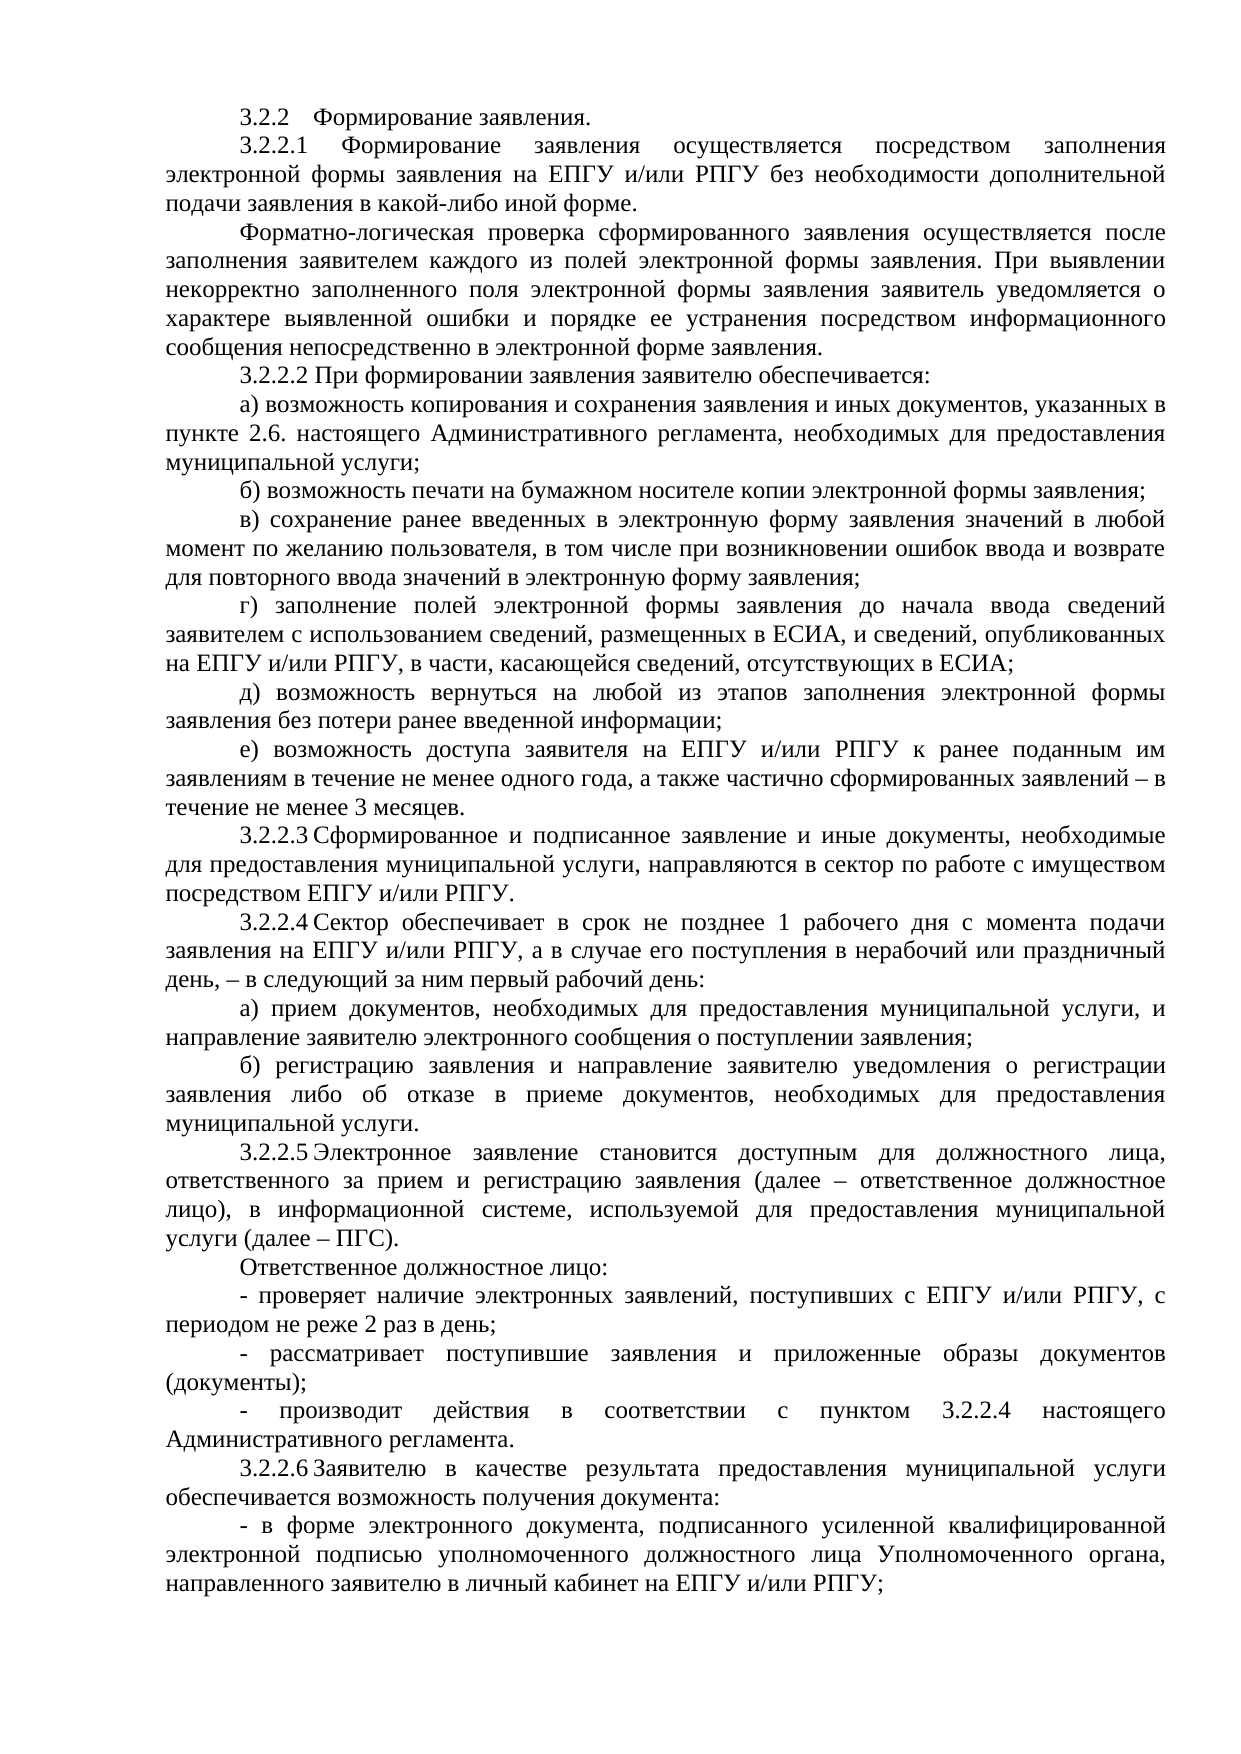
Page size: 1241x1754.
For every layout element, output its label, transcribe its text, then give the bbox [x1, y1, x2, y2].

text - проверяет наличие электронных заявлений, поступивших с ЕПГУ и/или РПГУ, с периодом не реже 2 раз в день; [165, 1281, 1167, 1338]
text - в форме электронного документа, подписанного усиленной квалифицированной электронной подписью уполномоченного должностного лица Уполномоченного органа, направленного заявителю в личный кабинет на ЕПГУ и/или РПГУ; [165, 1511, 1167, 1597]
text 3.2.2.5 Электронное заявление становится доступным для должностного лица, ответственного за прием и регистрацию заявления (далее – ответственное должностное лицо), в информационной системе, используемой для предоставления муниципальной услуги (далее – ПГС). [165, 1137, 1167, 1252]
text Форматно-логическая проверка сформированного заявления осуществляется после заполнения заявителем каждого из полей электронной формы заявления. При выявлении некорректно заполненного поля электронной формы заявления заявитель уведомляется о характере выявленной ошибки и порядке ее устранения посредством информационного сообщения непосредственно в электронной форме заявления. [165, 217, 1167, 361]
text 3.2.2.4 Сектор обеспечивает в срок не позднее 1 рабочего дня с момента подачи заявления на ЕПГУ и/или РПГУ, а в случае его поступления в нерабочий или праздничный день, – в следующий за ним первый рабочий день: [165, 907, 1167, 993]
text 3.2.2.1 Формирование заявления осуществляется посредством заполнения электронной формы заявления на ЕПГУ и/или РПГУ без необходимости дополнительной подачи заявления в какой-либо иной форме. [165, 131, 1167, 217]
text 3.2.2.2 При формировании заявления заявителю обеспечивается: [165, 361, 1167, 389]
text а) возможность копирования и сохранения заявления и иных документов, указанных в пункте 2.6. настоящего Административного регламента, необходимых для предоставления муниципальной услуги; [165, 389, 1167, 476]
text Ответственное должностное лицо: [165, 1252, 1167, 1281]
text б) регистрацию заявления и направление заявителю уведомления о регистрации заявления либо об отказе в приеме документов, необходимых для предоставления муниципальной услуги. [165, 1051, 1167, 1137]
text 3.2.2 Формирование заявления. [165, 102, 1167, 131]
text 3.2.2.3 Сформированное и подписанное заявление и иные документы, необходимые для предоставления муниципальной услуги, направляются в сектор по работе с имуществом посредством ЕПГУ и/или РПГУ. [165, 821, 1167, 907]
text 3.2.2.6 Заявителю в качестве результата предоставления муниципальной услуги обеспечивается возможность получения документа: [165, 1453, 1167, 1511]
text в) сохранение ранее введенных в электронную форму заявления значений в любой момент по желанию пользователя, в том числе при возникновении ошибок ввода и возврате для повторного ввода значений в электронную форму заявления; [165, 504, 1167, 591]
text - рассматривает поступившие заявления и приложенные образы документов (документы); [165, 1338, 1167, 1396]
text е) возможность доступа заявителя на ЕПГУ и/или РПГУ к ранее поданным им заявлениям в течение не менее одного года, а также частично сформированных заявлений – в течение не менее 3 месяцев. [165, 734, 1167, 821]
text г) заполнение полей электронной формы заявления до начала ввода сведений заявителем с использованием сведений, размещенных в ЕСИА, и сведений, опубликованных на ЕПГУ и/или РПГУ, в части, касающейся сведений, отсутствующих в ЕСИА; [165, 591, 1167, 677]
text д) возможность вернуться на любой из этапов заполнения электронной формы заявления без потери ранее введенной информации; [165, 677, 1167, 734]
text б) возможность печати на бумажном носителе копии электронной формы заявления; [165, 476, 1167, 504]
text - производит действия в соответствии с пунктом 3.2.2.4 настоящего Административного регламента. [165, 1396, 1167, 1453]
text а) прием документов, необходимых для предоставления муниципальной услуги, и направление заявителю электронного сообщения о поступлении заявления; [165, 993, 1167, 1051]
